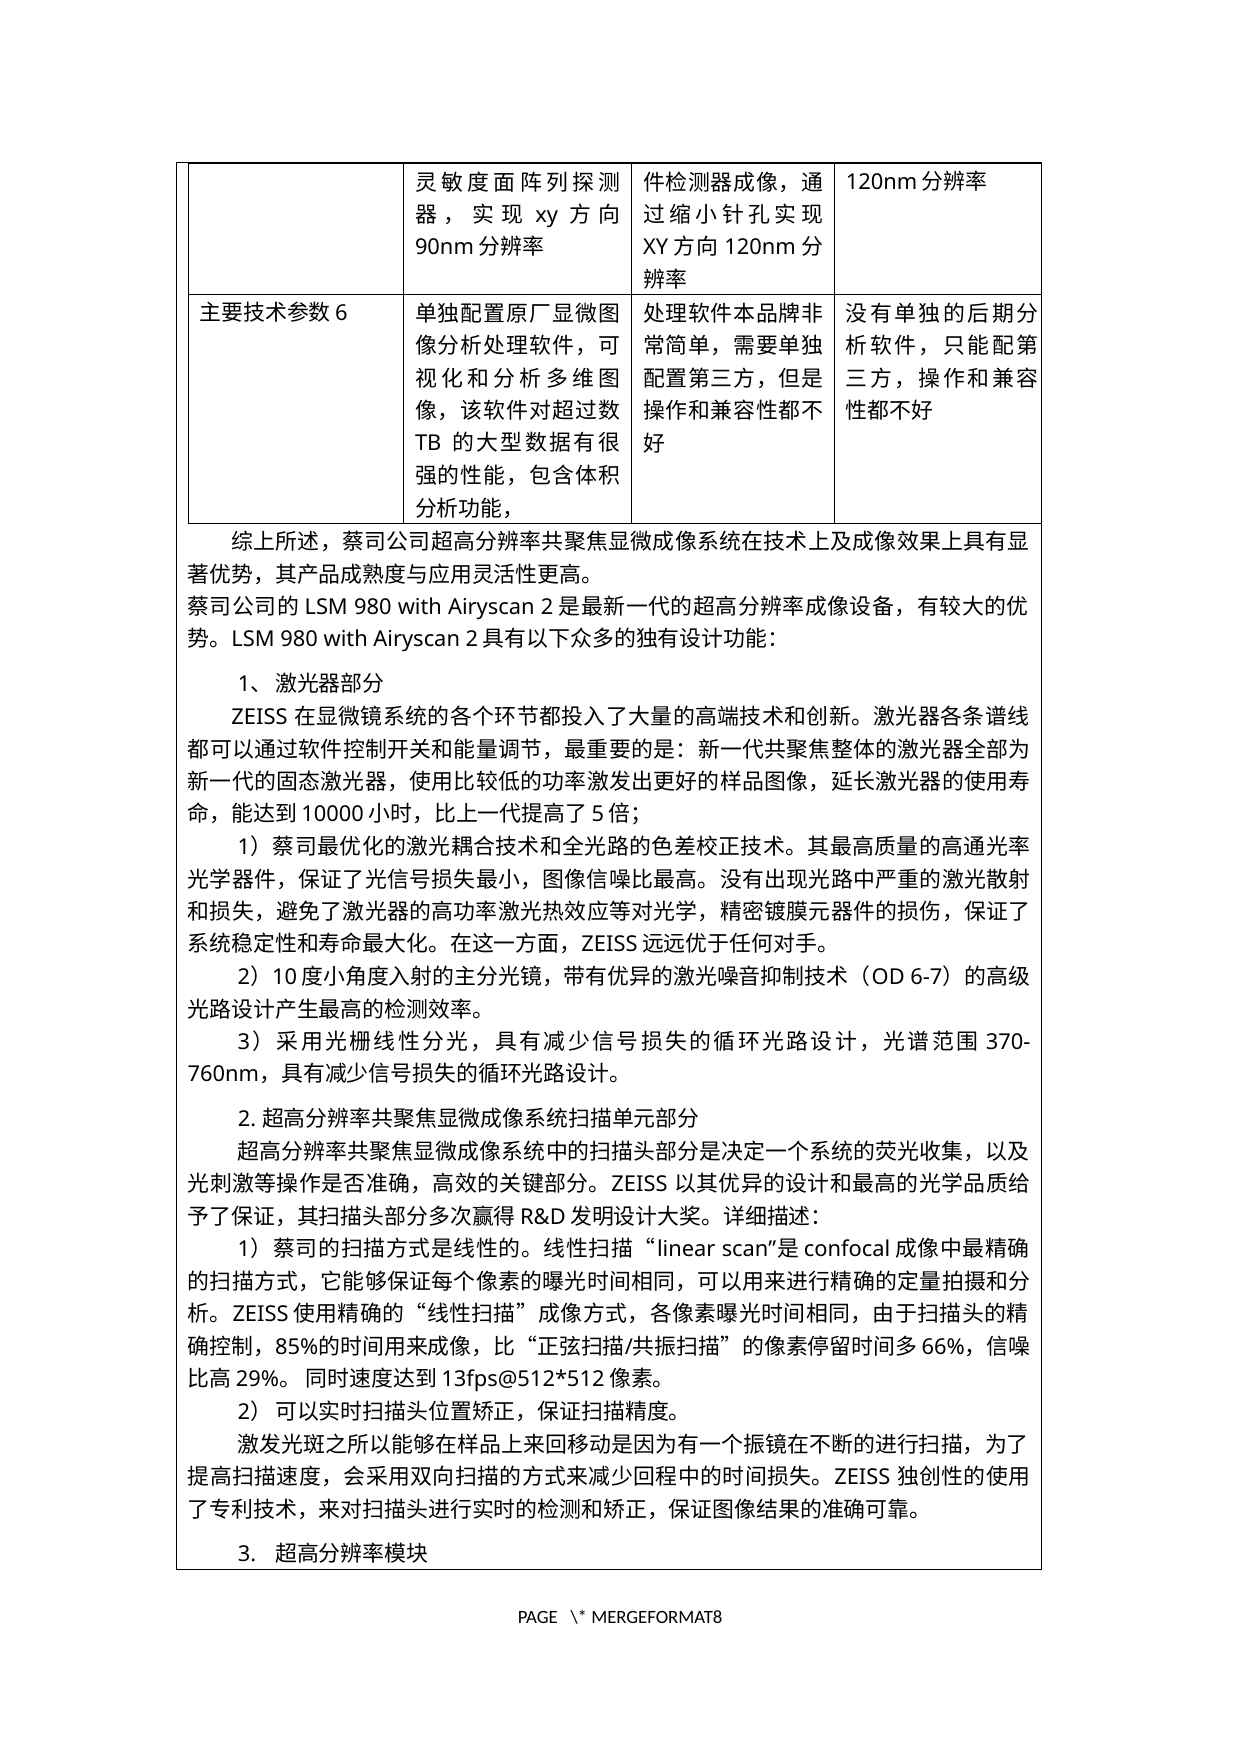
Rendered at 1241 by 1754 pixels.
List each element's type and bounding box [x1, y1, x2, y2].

table_cell [177, 163, 1041, 1569]
